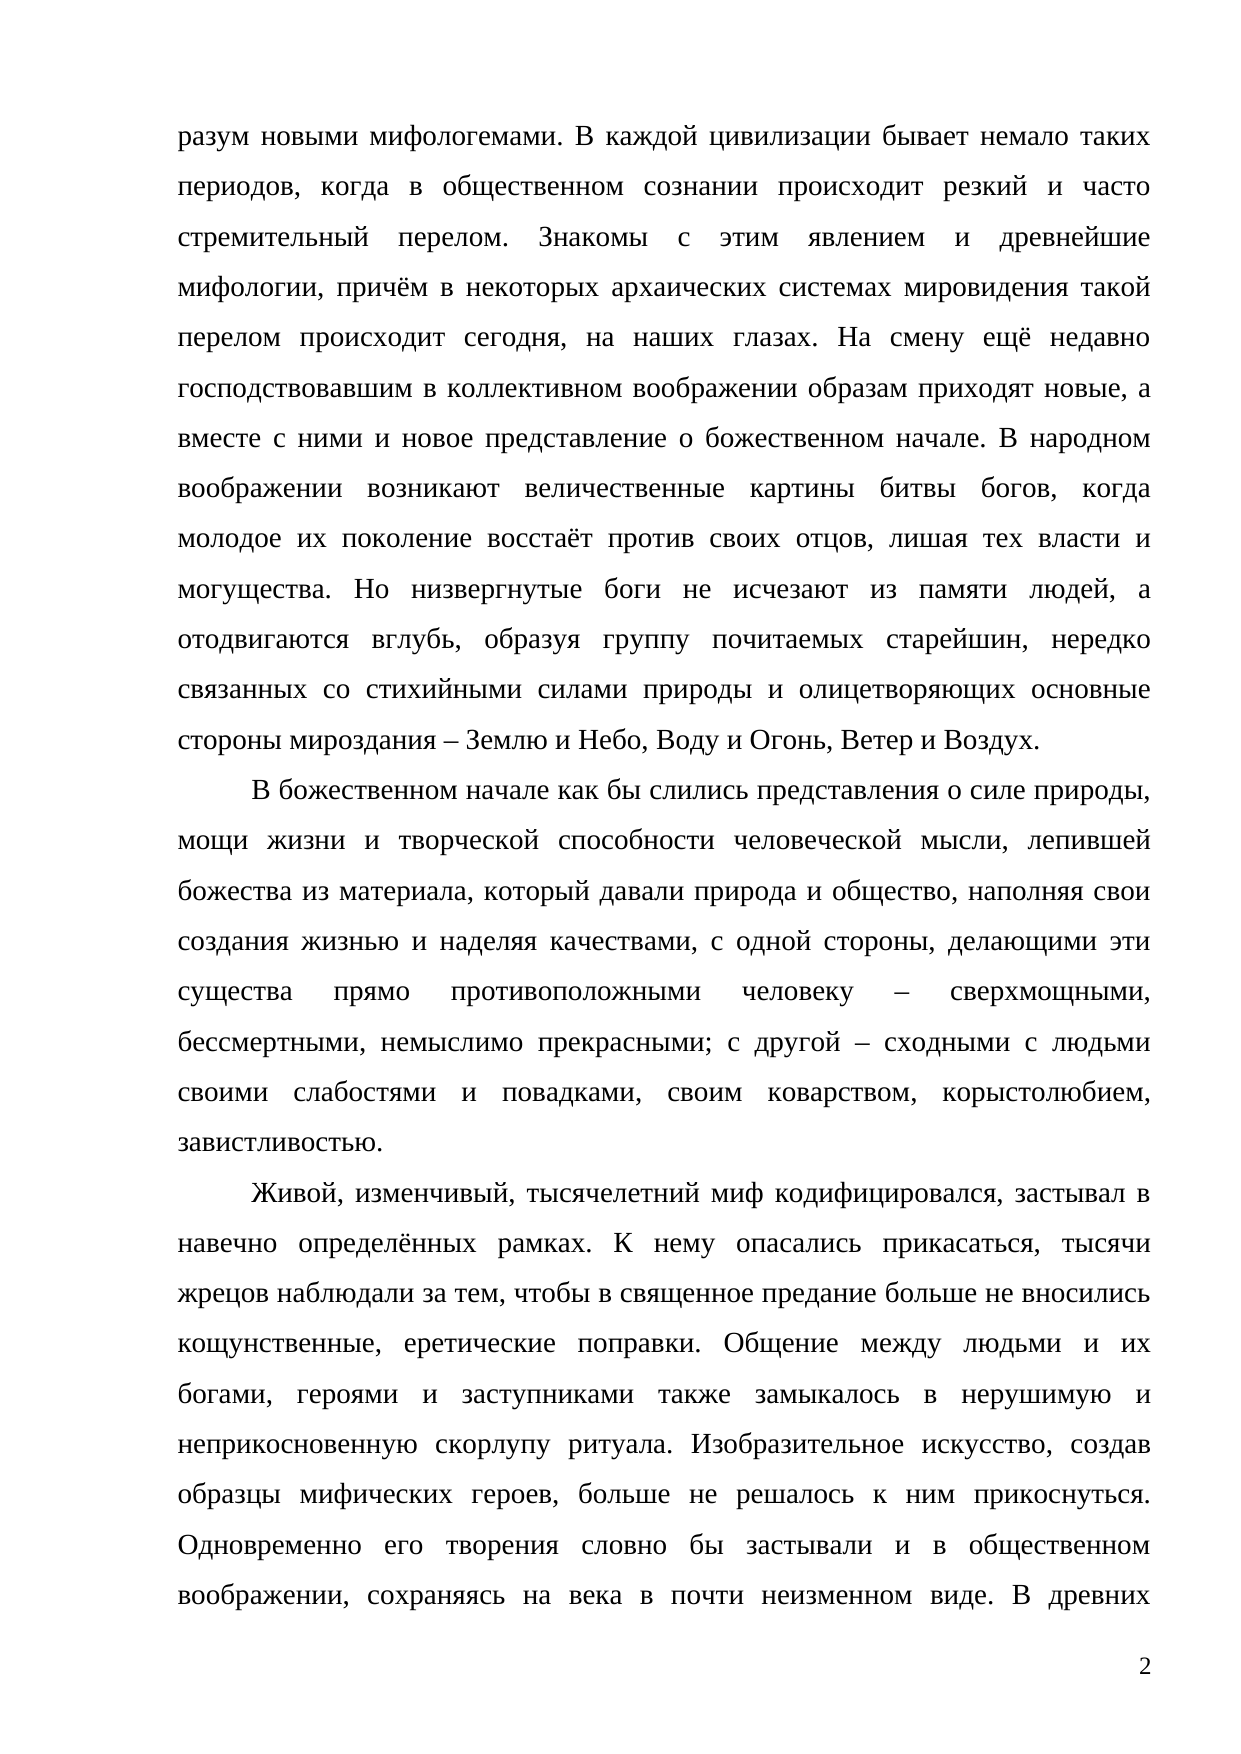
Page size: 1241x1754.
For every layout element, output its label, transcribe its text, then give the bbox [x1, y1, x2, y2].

text В божественном начале как бы слились представления о силе природы, мощи жизни и творческой способности человеческой мысли, лепившей божества из материала, который давали природа и общество, наполняя свои создания жизнью и наделяя качествами, с одной стороны, делающими эти существа прямо противоположными человеку – сверхмощными, бессмертными, немыслимо прекрасными; с другой – сходными с людьми своими слабостями и повадками, своим коварством, корыстолюбием, завистливостью. [177, 772, 1152, 1158]
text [177, 118, 1152, 755]
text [177, 1175, 1152, 1611]
